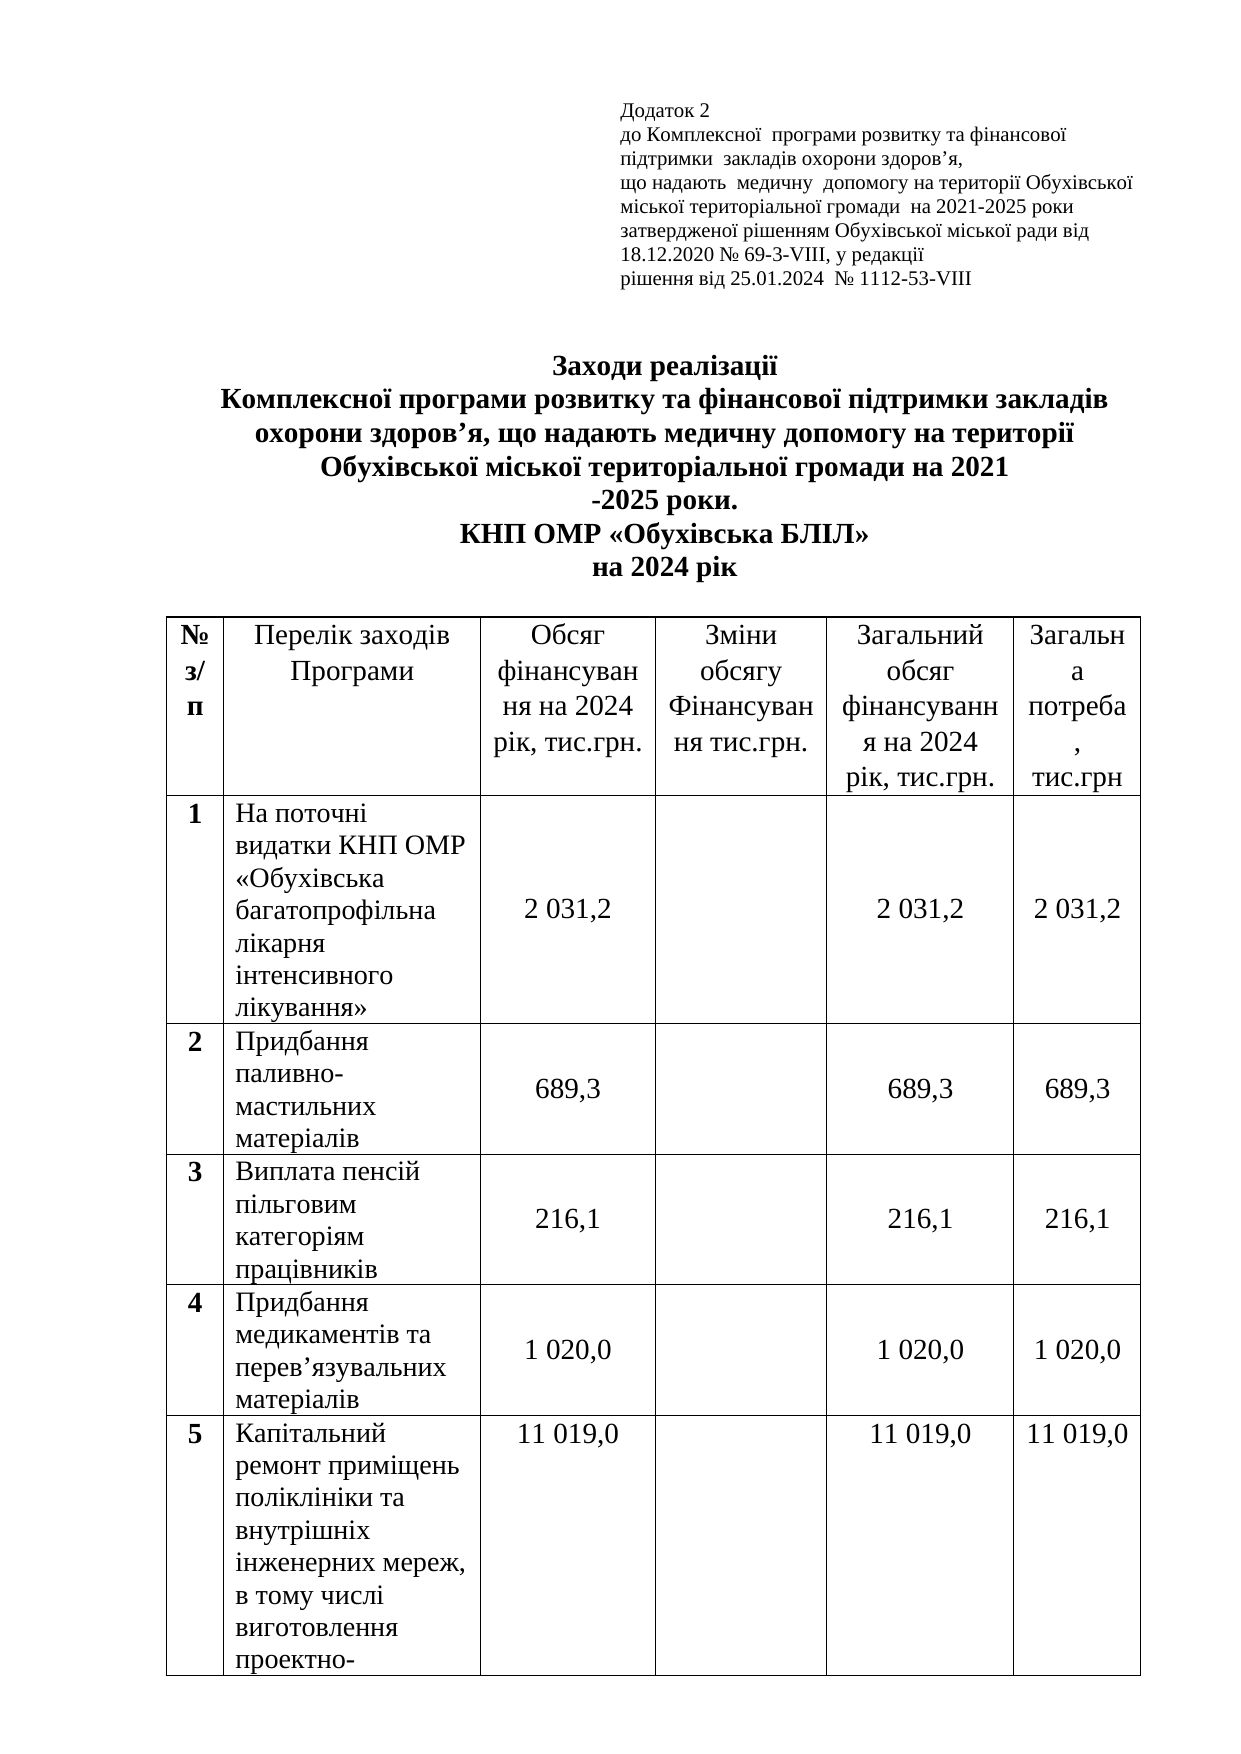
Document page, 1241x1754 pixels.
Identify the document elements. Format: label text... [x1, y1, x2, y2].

table_cell 5 [167, 1416, 223, 1675]
table_header Обсяг фінансування на 2024 рік, тис.грн. [481, 618, 655, 795]
text що надають медичну допомогу на території Обухівської [620, 170, 1152, 194]
text Комплексної програми розвитку та фінансової підтримки закладів охорони здоров’я, що надають медичну допомогу на території Обухівської міської територіальної громади на 2021 -2025 роки. [177, 382, 1152, 516]
table_cell [656, 1155, 826, 1284]
table_header Загальна потреба, тис.грн [1014, 618, 1140, 795]
table_cell 1 [167, 796, 223, 1023]
table_header Перелік заходів Програми [224, 618, 480, 795]
table_cell 3 [167, 1155, 223, 1284]
text до Комплексної програми розвитку та фінансової підтримки закладів охорони здоров’я, [620, 122, 1152, 170]
table_cell 216,1 [1014, 1155, 1140, 1284]
text рішення від 25.01.2024 № 1112-53-VIII [620, 266, 1181, 290]
table_cell 4 [167, 1285, 223, 1415]
table_cell 2 031,2 [481, 796, 655, 1023]
table_cell 1 020,0 [1014, 1285, 1140, 1415]
table_cell 1 020,0 [481, 1285, 655, 1415]
table_cell 11 019,0 [1014, 1416, 1140, 1675]
table_cell 2 031,2 [1014, 796, 1140, 1023]
table_cell 2 031,2 [827, 796, 1013, 1023]
text Додаток 2 [620, 98, 1152, 122]
table_cell 689,3 [481, 1024, 655, 1153]
table_cell 1 020,0 [827, 1285, 1013, 1415]
table_cell 11 019,0 [481, 1416, 655, 1675]
table_cell Придбання паливно-мастильних матеріалів [224, 1024, 480, 1153]
text міської територіальної громади на 2021-2025 роки затвердженої рішенням Обухівської міської ради від 18.12.2020 № 69-3-VIII, у редакції [620, 194, 1152, 266]
table_header № з/п [167, 618, 223, 795]
text на 2024 рік [177, 549, 1152, 583]
table_cell Придбання медикаментів та перев’язувальних матеріалів [224, 1285, 480, 1415]
table_header Зміни обсягу Фінансування тис.грн. [656, 618, 826, 795]
table_cell Виплата пенсій пільговим категоріям працівників [224, 1155, 480, 1284]
table_header Загальний обсяг фінансування на 2024 рік, тис.грн. [827, 618, 1013, 795]
table_cell [656, 1285, 826, 1415]
table_cell [656, 796, 826, 1023]
text Заходи реалізації [177, 348, 1152, 382]
text КНП ОМР «Обухівська БЛІЛ» [177, 516, 1152, 549]
table_cell 689,3 [827, 1024, 1013, 1153]
table_cell На поточні видатки КНП ОМР «Обухівська багатопрофільна лікарня інтенсивного лікування» [224, 796, 480, 1023]
table_cell 11 019,0 [827, 1416, 1013, 1675]
table_cell 689,3 [1014, 1024, 1140, 1153]
table_cell 2 [167, 1024, 223, 1153]
table_cell 216,1 [481, 1155, 655, 1284]
table_cell [656, 1416, 826, 1675]
table_cell 216,1 [827, 1155, 1013, 1284]
table_cell [656, 1024, 826, 1153]
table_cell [224, 1416, 480, 1675]
